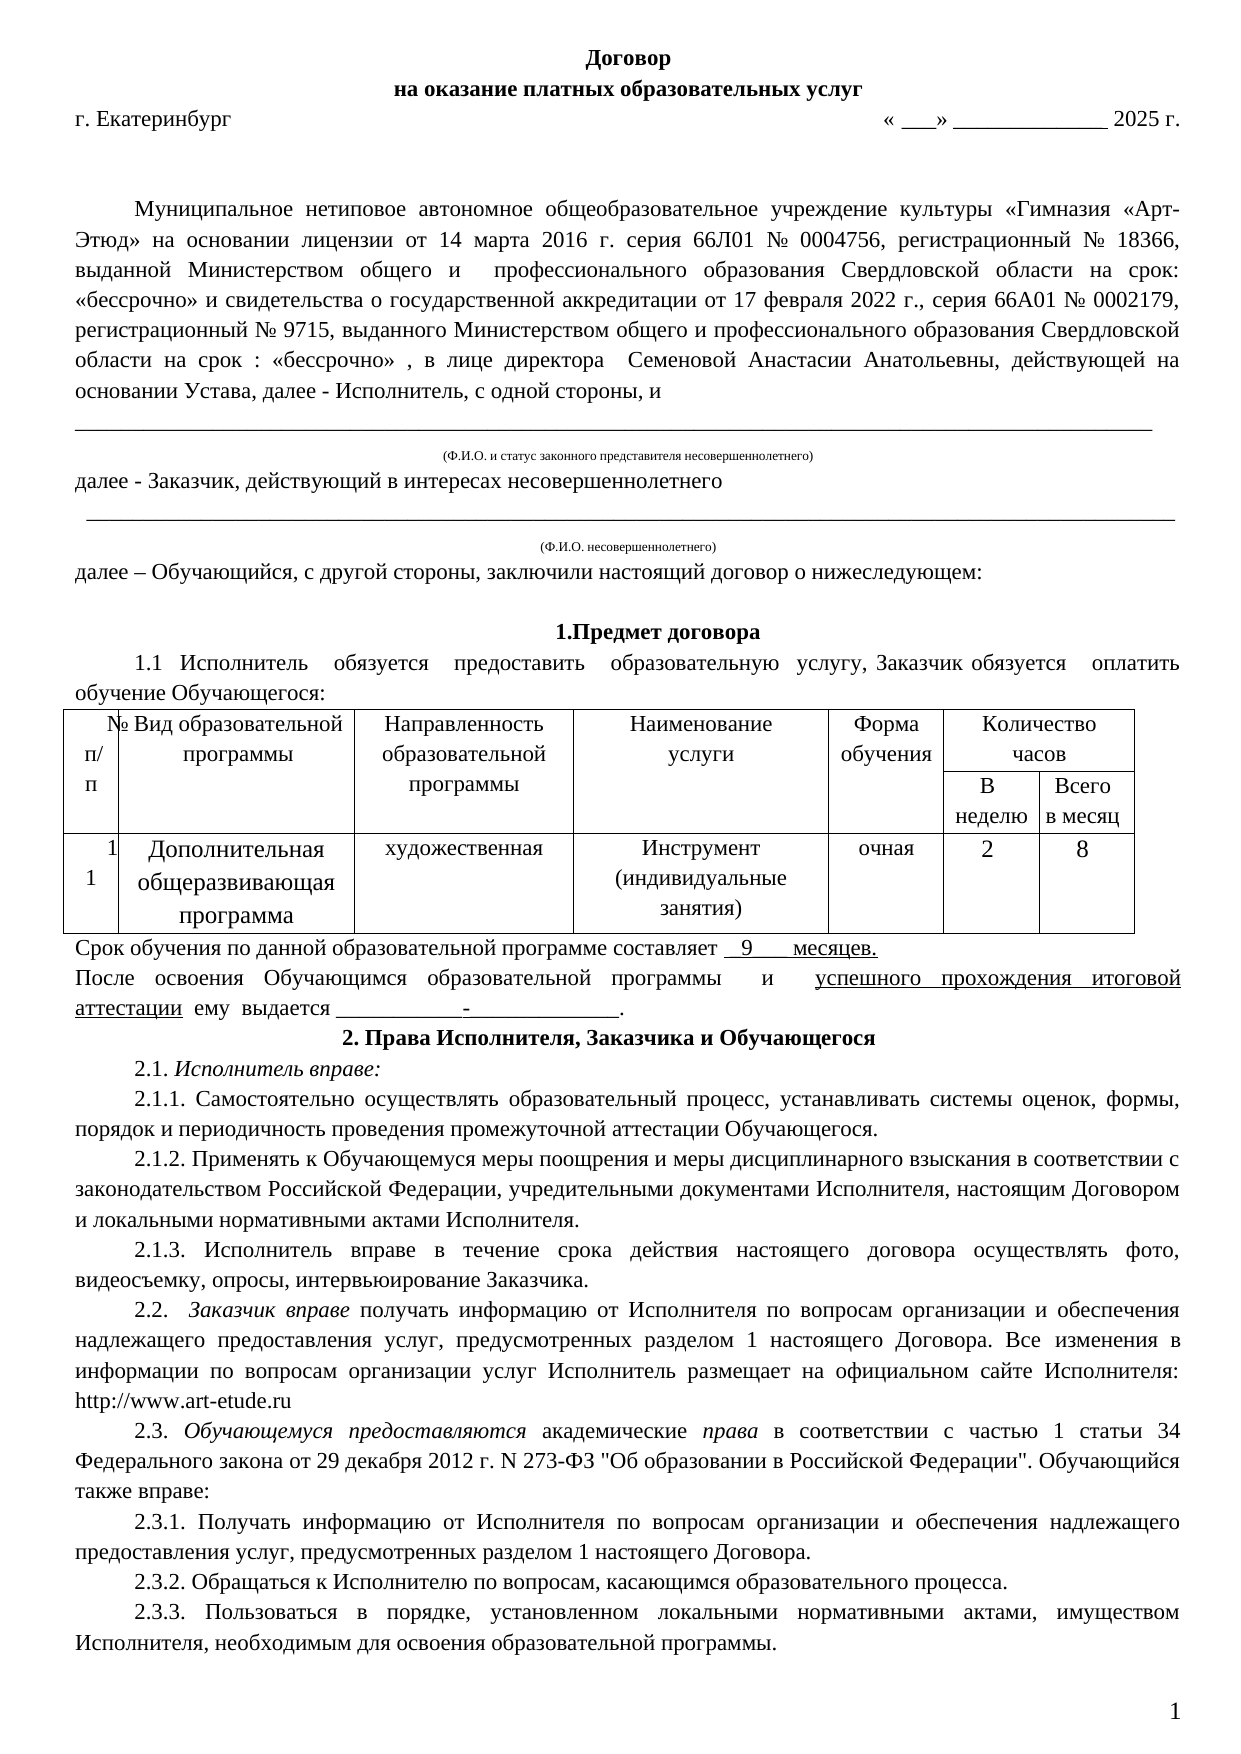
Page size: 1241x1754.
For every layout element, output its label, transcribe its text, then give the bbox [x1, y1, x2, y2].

table_cell 11 [64, 834, 118, 933]
text 2.3. Обучающемуся предоставляются академические права в соответствии с частью 1 статьи 34 Федерального закона от 29 декабря 2012 г. N 273-ФЗ "Об образовании в Российской Федерации". Обучающийся также вправе: [75, 1417, 1181, 1504]
table_cell В неделю [944, 772, 1039, 833]
table_header Вид образовательной программы [119, 710, 354, 833]
table_cell художественная [355, 834, 573, 933]
text 2.1.1. Самостоятельно осуществлять образовательный процесс, устанавливать системы оценок, формы, порядок и периодичность проведения промежуточной аттестации Обучающегося. [75, 1085, 1181, 1141]
table_cell очная [829, 834, 943, 933]
text (Ф.И.О. и статус законного представителя несовершеннолетнего) [75, 437, 1181, 463]
text Срок обучения по данной образовательной программе составляет _9___ месяцев. [75, 934, 1181, 960]
text Договор [75, 44, 1181, 71]
text 2.2. Заказчик вправе получать информацию от Исполнителя по вопросам организации и обеспечения надлежащего предоставления услуг, предусмотренных разделом 1 настоящего Договора. Все изменения в информации по вопросам организации услуг Исполнитель размещает на официальном сайте Исполнителя: http://www.art-etude.ru [75, 1296, 1181, 1413]
table_header № п/п [64, 710, 118, 833]
table_cell Инструмент (индивидуальные занятия) [574, 834, 828, 933]
text После освоения Обучающимся образовательной программы и успешного прохождения итоговой аттестации ему выдается ___________-_____________. [75, 964, 1181, 1021]
text ______________________________________________________________________________________________ [75, 407, 1181, 433]
table_header Форма обучения [829, 710, 943, 833]
text далее - Заказчик, действующий в интересах несовершеннолетнего [75, 467, 1181, 494]
text 2.3.1. Получать информацию от Исполнителя по вопросам организации и обеспечения надлежащего предоставления услуг, предусмотренных разделом 1 настоящего Договора. [75, 1508, 1181, 1564]
text (Ф.И.О. несовершеннолетнего) [75, 528, 1181, 554]
table_header Наименование услуги [574, 710, 828, 833]
table_cell 8 [1040, 834, 1134, 933]
text на оказание платных образовательных услуг [75, 74, 1181, 101]
text 2.3.3. Пользоваться в порядке, установленном локальными нормативными актами, имуществом Исполнителя, необходимым для освоения образовательной программы. [75, 1598, 1181, 1655]
table_header Количество часов [944, 710, 1134, 771]
table_header Направленность образовательной программы [355, 710, 573, 833]
text 2.1.2. Применять к Обучающемуся меры поощрения и меры дисциплинарного взыскания в соответствии с законодательством Российской Федерации, учредительными документами Исполнителя, настоящим Договором и локальными нормативными актами Исполнителя. [75, 1145, 1181, 1232]
text 2.1.3. Исполнитель вправе в течение срока действия настоящего договора осуществлять фото, видеосъемку, опросы, интервьюирование Заказчика. [75, 1236, 1181, 1292]
table_cell 2 [944, 834, 1039, 933]
text 2.1. Исполнитель вправе: [75, 1055, 1181, 1081]
text г. Екатеринбург « ___» _____________ 2025 г. [75, 105, 1181, 131]
text 1.Предмет договора [134, 618, 1181, 645]
text далее – Обучающийся, с другой стороны, заключили настоящий договор о нижеследующем: [75, 558, 1181, 584]
text 1.1 Исполнитель обязуется предоставить образовательную услугу, Заказчик обязуется оплатить обучение Обучающегося: [75, 648, 1181, 705]
text 2. Права Исполнителя, Заказчика и Обучающегося [112, 1024, 1105, 1051]
text 2.3.2. Обращаться к Исполнителю по вопросам, касающимся образовательного процесса. [75, 1568, 1181, 1594]
text Муниципальное нетиповое автономное общеобразовательное учреждение культуры «Гимназия «Арт-Этюд» на основании лицензии от 14 марта 2016 г. серия 66Л01 № 0004756, регистрационный № 18366, выданной Министерством общего и профессионального образования Свердловской области на срок: «бессрочно» и свидетельства о государственной аккредитации от 17 февраля 2022 г., серия 66А01 № 0002179, регистрационный № 9715, выданного Министерством общего и профессионального образования Свердловской области на срок : «бессрочно» , в лице директора Семеновой Анастасии Анатольевны, действующей на основании Устава, далее - Исполнитель, с одной стороны, и [75, 195, 1181, 403]
table_cell Всего в месяц [1040, 772, 1134, 833]
text _______________________________________________________________________________________________ [75, 497, 1181, 524]
table_cell Дополнительная общеразвивающая программа [119, 834, 354, 933]
